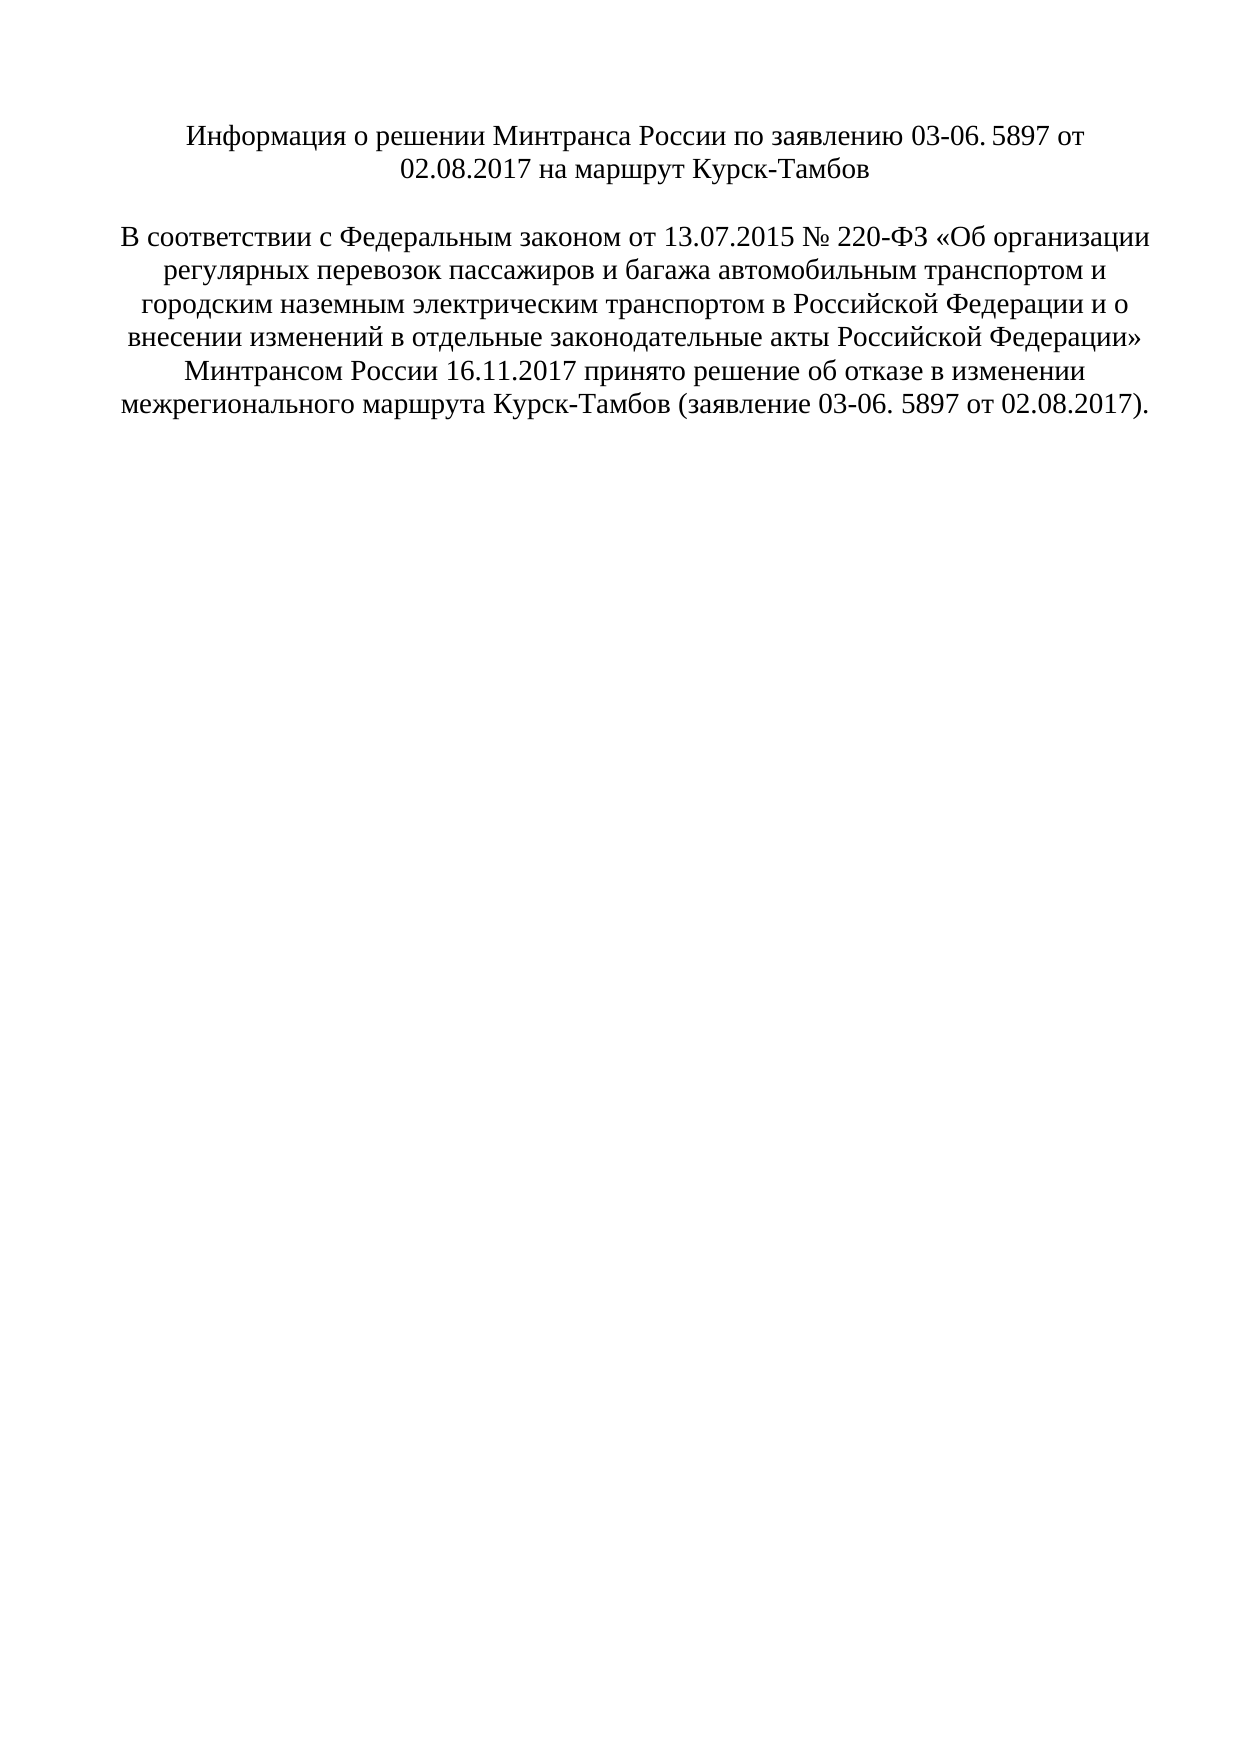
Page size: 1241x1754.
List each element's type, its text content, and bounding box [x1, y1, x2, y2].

text Информация о решении Минтранса России по заявлению 03-06. 5897 от 02.08.2017 на маршрут Курск-Тамбов [118, 118, 1152, 185]
text В соответствии с Федеральным законом от 13.07.2015 № 220-ФЗ «Об организации регулярных перевозок пассажиров и багажа автомобильным транспортом и городским наземным электрическим транспортом в Российской Федерации и о внесении изменений в отдельные законодательные акты Российской Федерации» Минтрансом России 16.11.2017 принято решение об отказе в изменении межрегионального маршрута Курск-Тамбов (заявление 03-06. 5897 от 02.08.2017). [118, 219, 1152, 420]
